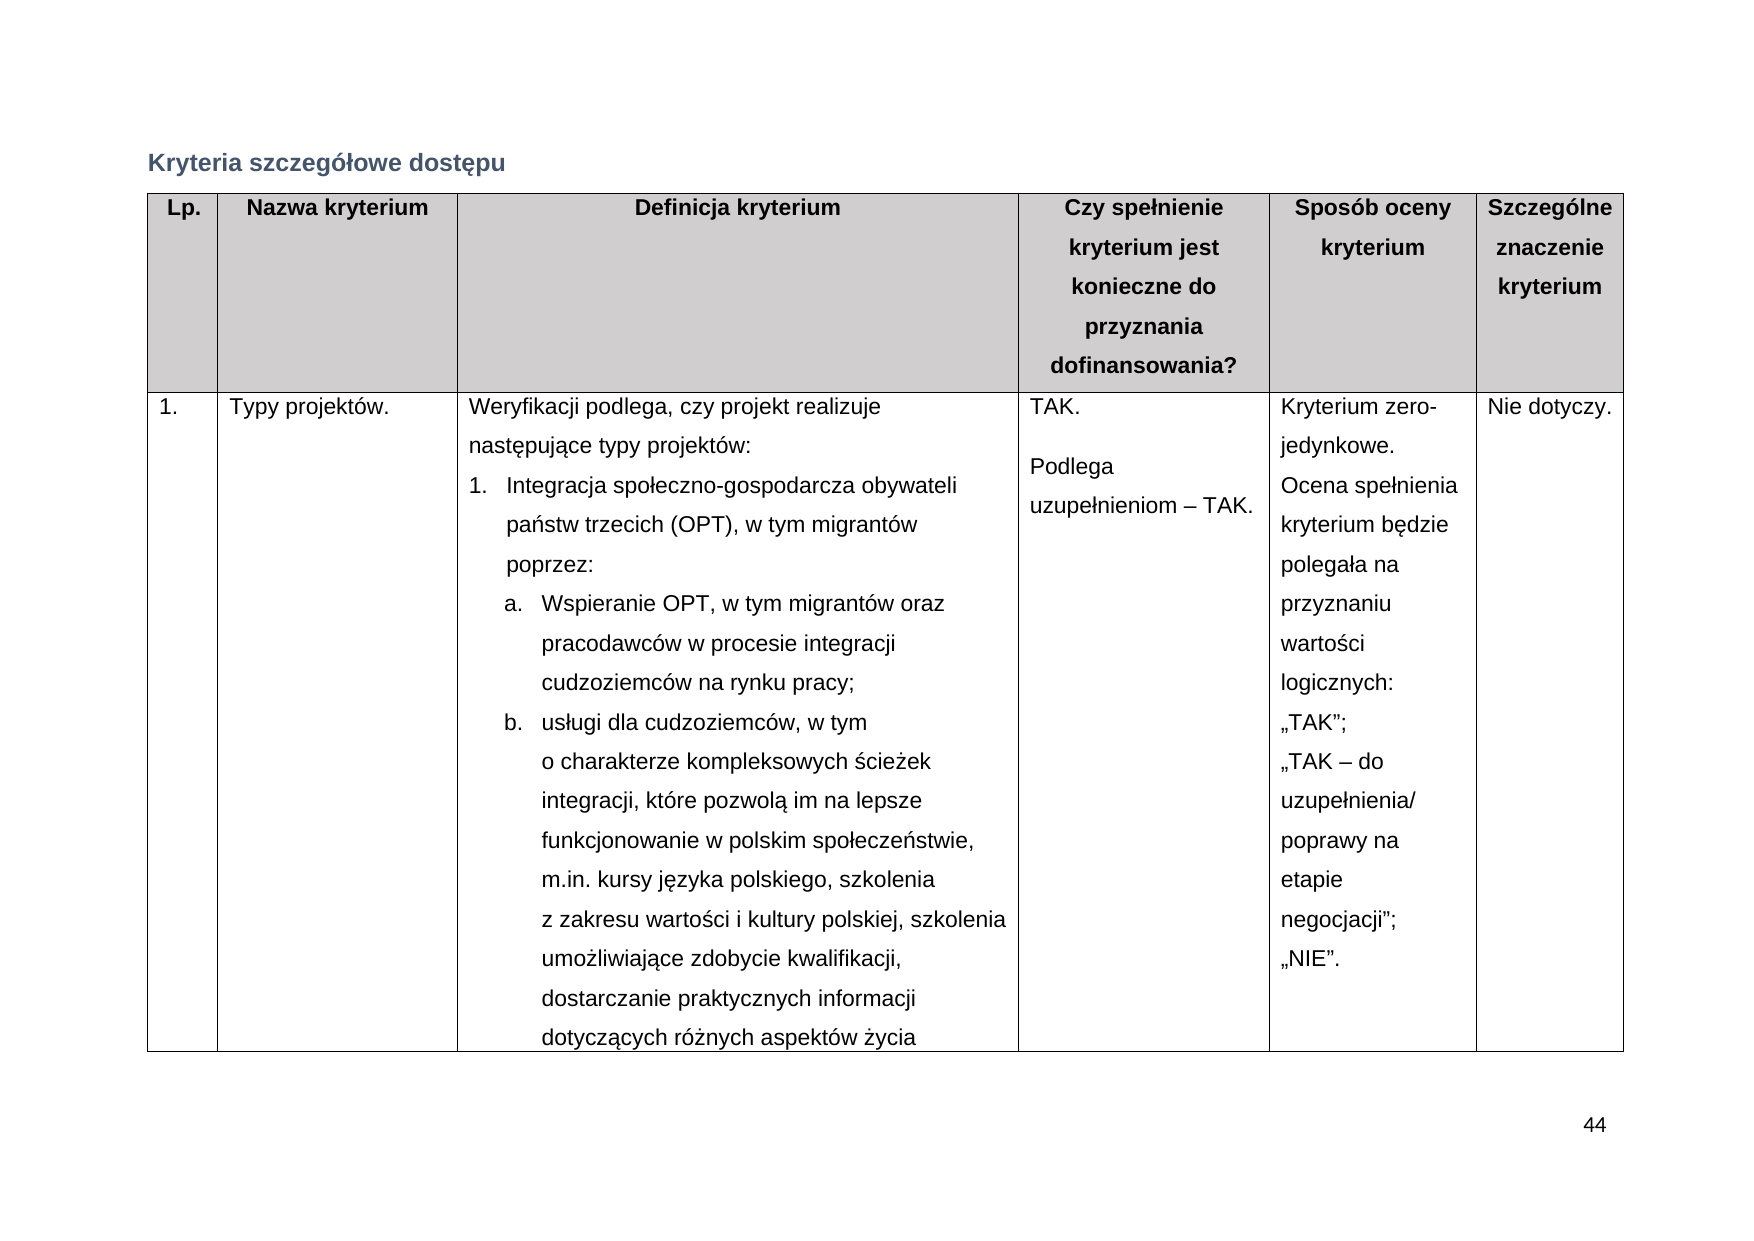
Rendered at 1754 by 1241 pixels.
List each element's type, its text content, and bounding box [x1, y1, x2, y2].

table_header Szczególne znaczenie kryterium [1477, 194, 1623, 392]
table_header Sposób oceny kryterium [1270, 194, 1476, 392]
table_header Lp. [148, 194, 217, 392]
table_cell TAK. Podlega uzupełnieniom – TAK. [1019, 393, 1269, 1051]
table_header Nazwa kryterium [218, 194, 457, 392]
table_cell Typy projektów. [218, 393, 457, 1051]
subtitle Kryteria szczegółowe dostępu [148, 148, 1606, 176]
table_cell Nie dotyczy. [1477, 393, 1623, 1051]
table_header Definicja kryterium [458, 194, 1018, 392]
table_cell [148, 393, 217, 1051]
table_header Czy spełnienie kryterium jest konieczne do przyznania dofinansowania? [1019, 194, 1269, 392]
